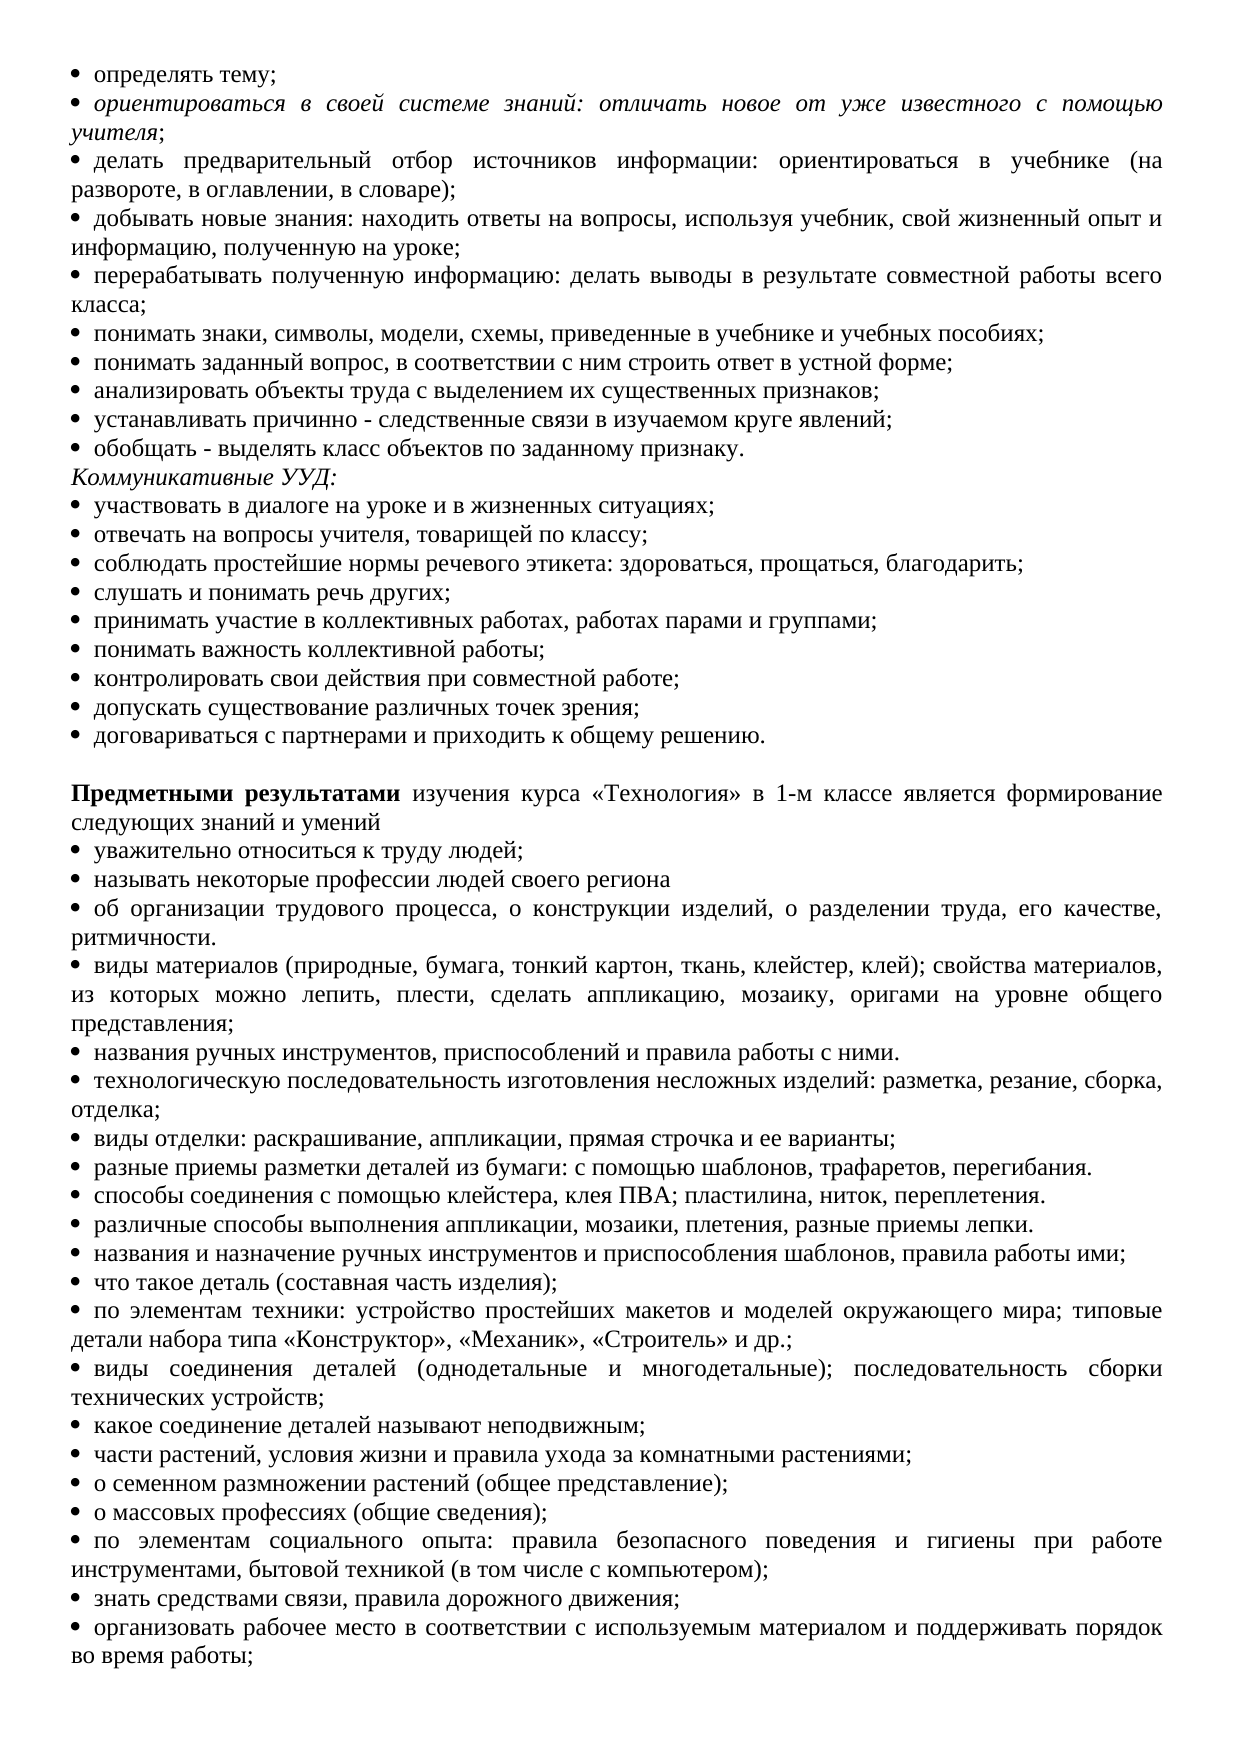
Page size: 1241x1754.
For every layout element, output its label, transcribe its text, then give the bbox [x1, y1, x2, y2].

text слушать и понимать речь других; [71, 577, 1163, 605]
text понимать заданный вопрос, в соответствии с ним строить ответ в устной форме; [71, 347, 1163, 375]
text называть некоторые профессии людей своего региона [71, 864, 1163, 893]
text договариваться с партнерами и приходить к общему решению. [71, 720, 1163, 749]
text виды материалов (природные, бумага, тонкий картон, ткань, клейстер, клей); свойства материалов, из которых можно лепить, плести, сделать аппликацию, мозаику, оригами на уровне общего представления; [71, 950, 1163, 1037]
text уважительно относиться к труду людей; [71, 835, 1163, 864]
text по элементам социального опыта: правила безопасного поведения и гигиены при работе инструментами, бытовой техникой (в том числе с компьютером); [71, 1525, 1163, 1583]
text о массовых профессиях (общие сведения); [71, 1497, 1163, 1525]
text способы соединения с помощью клейстера, клея ПВА; пластилина, ниток, переплетения. [71, 1180, 1163, 1209]
text перерабатывать полученную информацию: делать выводы в результате совместной работы всего класса; [71, 260, 1163, 318]
text различные способы выполнения аппликации, мозаики, плетения, разные приемы лепки. [71, 1209, 1163, 1238]
text понимать знаки, символы, модели, схемы, приведенные в учебнике и учебных пособиях; [71, 318, 1163, 347]
text соблюдать простейшие нормы речевого этикета: здороваться, прощаться, благодарить; [71, 548, 1163, 577]
text названия и назначение ручных инструментов и приспособления шаблонов, правила работы ими; [71, 1238, 1163, 1267]
text отвечать на вопросы учителя, товарищей по классу; [71, 519, 1163, 548]
text участвовать в диалоге на уроке и в жизненных ситуациях; [71, 490, 1163, 519]
text Предметными результатами изучения курса «Технология» в 1-м классе является формирование следующих знаний и умений [71, 778, 1163, 835]
text допускать существование различных точек зрения; [71, 692, 1163, 720]
text анализировать объекты труда с выделением их существенных признаков; [71, 375, 1163, 404]
text об организации трудового процесса, о конструкции изделий, о разделении труда, его качестве, ритмичности. [71, 893, 1163, 950]
text определять тему; [71, 59, 1163, 88]
text понимать важность коллективной работы; [71, 634, 1163, 663]
text принимать участие в коллективных работах, работах парами и группами; [71, 605, 1163, 634]
text по элементам техники: устройство простейших макетов и моделей окружающего мира; типовые детали набора типа «Конструктор», «Механик», «Строитель» и др.; [71, 1295, 1163, 1353]
text какое соединение деталей называют неподвижным; [71, 1410, 1163, 1439]
text что такое деталь (составная часть изделия); [71, 1267, 1163, 1295]
text части растений, условия жизни и правила ухода за комнатными растениями; [71, 1439, 1163, 1468]
text виды соединения деталей (однодетальные и многодетальные); последовательность сборки технических устройств; [71, 1353, 1163, 1410]
text знать средствами связи, правила дорожного движения; [71, 1583, 1163, 1612]
text организовать рабочее место в соответствии с используемым материалом и поддерживать порядок во время работы; [71, 1612, 1163, 1669]
text устанавливать причинно - следственные связи в изучаемом круге явлений; [71, 404, 1163, 433]
text делать предварительный отбор источников информации: ориентироваться в учебнике (на развороте, в оглавлении, в словаре); [71, 145, 1163, 203]
text обобщать - выделять класс объектов по заданному признаку. [71, 433, 1163, 462]
text добывать новые знания: находить ответы на вопросы, используя учебник, свой жизненный опыт и информацию, полученную на уроке; [71, 203, 1163, 260]
text названия ручных инструментов, приспособлений и правила работы с ними. [71, 1037, 1163, 1065]
text о семенном размножении растений (общее представление); [71, 1468, 1163, 1497]
text ориентироваться в своей системе знаний: отличать новое от уже известного с помощью учителя; [71, 88, 1163, 145]
text виды отделки: раскрашивание, аппликации, прямая строчка и ее варианты; [71, 1123, 1163, 1152]
text контролировать свои действия при совместной работе; [71, 663, 1163, 692]
text разные приемы разметки деталей из бумаги: с помощью шаблонов, трафаретов, перегибания. [71, 1152, 1163, 1180]
text технологическую последовательность изготовления несложных изделий: разметка, резание, сборка, отделка; [71, 1065, 1163, 1123]
text Коммуникативные УУД: [71, 462, 1163, 490]
